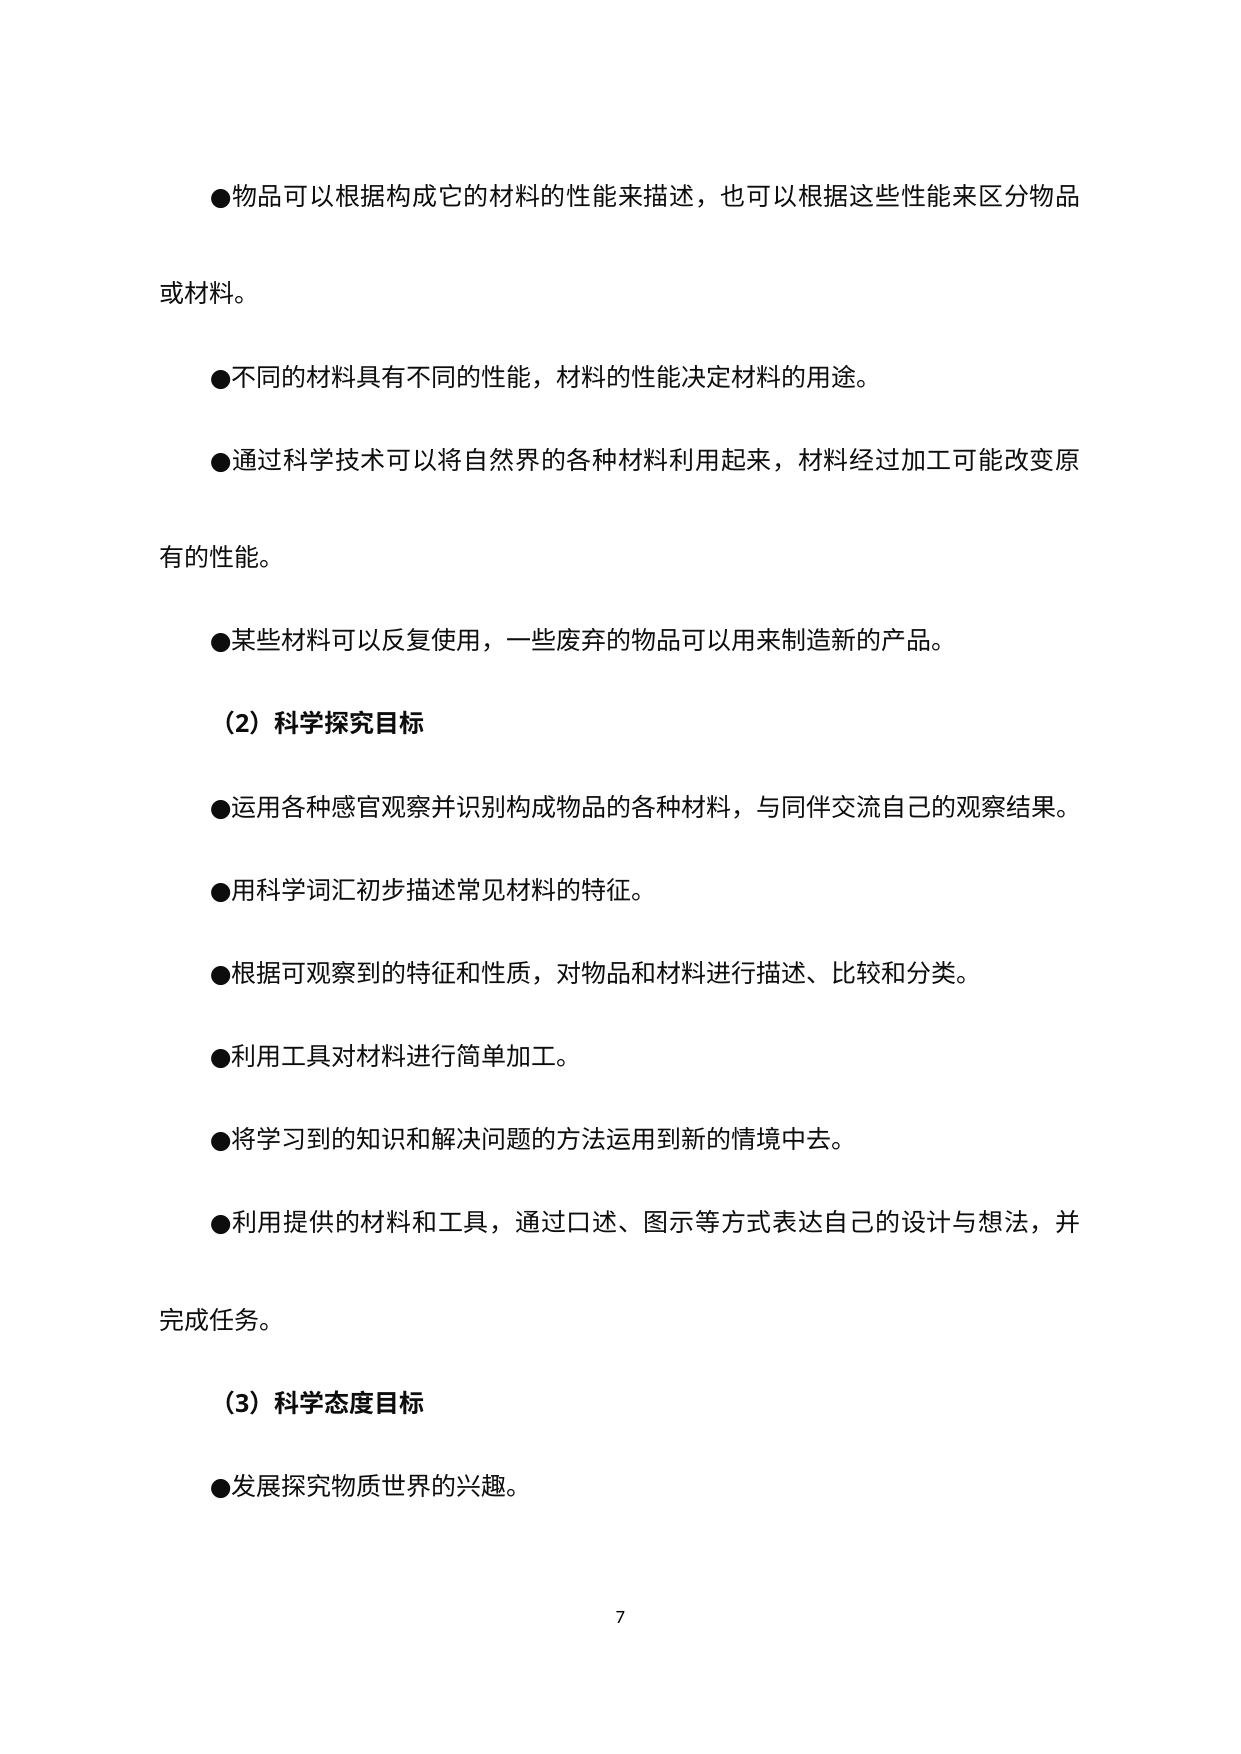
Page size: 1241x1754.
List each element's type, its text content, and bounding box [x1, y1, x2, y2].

text ●利用工具对材料进行简单加工。 [159, 1022, 1081, 1087]
text （3）科学态度目标 [159, 1369, 1081, 1434]
text ●根据可观察到的特征和性质，对物品和材料进行描述、比较和分类。 [159, 939, 1081, 1004]
text ●发展探究物质世界的兴趣。 [159, 1452, 1081, 1517]
text ●运用各种感官观察并识别构成物品的各种材料，与同伴交流自己的观察结果。 [159, 773, 1081, 838]
text ●不同的材料具有不同的性能，材料的性能决定材料的用途。 [159, 343, 1081, 408]
text ●物品可以根据构成它的材料的性能来描述，也可以根据这些性能来区分物品或材料。 [159, 162, 1081, 324]
text （2）科学探究目标 [159, 689, 1081, 754]
text ●将学习到的知识和解决问题的方法运用到新的情境中去。 [159, 1105, 1081, 1170]
text ●用科学词汇初步描述常见材料的特征。 [159, 856, 1081, 921]
text ●某些材料可以反复使用，一些废弃的物品可以用来制造新的产品。 [159, 606, 1081, 671]
text ●利用提供的材料和工具，通过口述、图示等方式表达自己的设计与想法，并完成任务。 [159, 1188, 1081, 1351]
text ●通过科学技术可以将自然界的各种材料利用起来，材料经过加工可能改变原有的性能。 [159, 426, 1081, 588]
